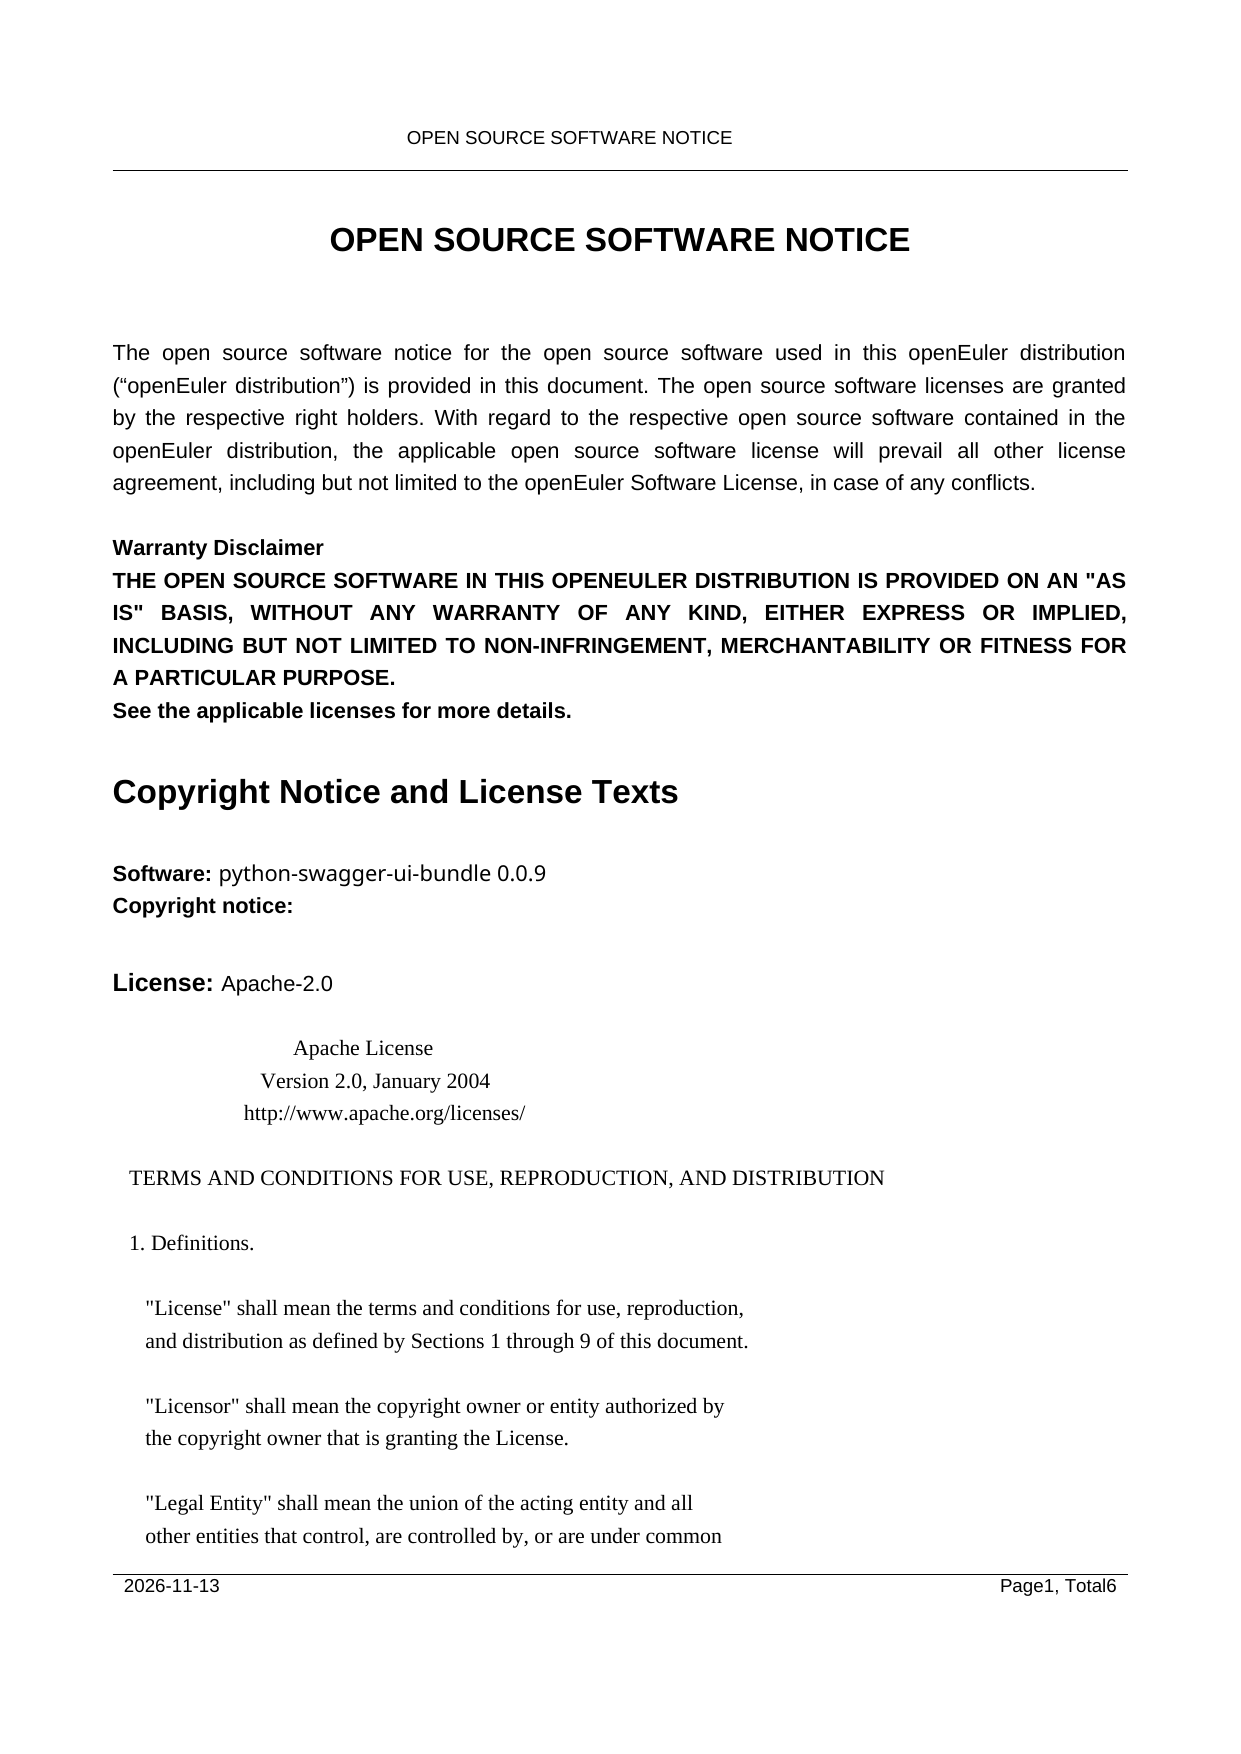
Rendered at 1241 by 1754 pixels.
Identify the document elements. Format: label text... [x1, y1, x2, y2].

text Copyright notice: [112, 889, 1128, 921]
text License: Apache-2.0 [112, 966, 1128, 999]
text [112, 999, 1128, 1551]
text The open source software notice for the open source software used in this openEuler distribution (“openEuler distribution”) is provided in this document. The open source software licenses are granted by the respective right holders. With regard to the respective open source software contained in the openEuler distribution, the applicable open source software license will prevail all other license agreement, including but not limited to the openEuler Software License, in case of any conflicts. [112, 336, 1128, 499]
text THE OPEN SOURCE SOFTWARE IN THIS OPENEULER DISTRIBUTION IS PROVIDED ON AN "AS IS" BASIS, WITHOUT ANY WARRANTY OF ANY KIND, EITHER EXPRESS OR IMPLIED, INCLUDING BUT NOT LIMITED TO NON-INFRINGEMENT, MERCHANTABILITY OR FITNESS FOR A PARTICULAR PURPOSE. See the applicable licenses for more details. [112, 564, 1128, 726]
text Copyright Notice and License Texts [112, 759, 1128, 824]
text OPEN SOURCE SOFTWARE NOTICE [112, 206, 1128, 271]
title Software: python-swagger-ui-bundle 0.0.9 [112, 856, 1128, 889]
text Warranty Disclaimer [112, 531, 1128, 564]
